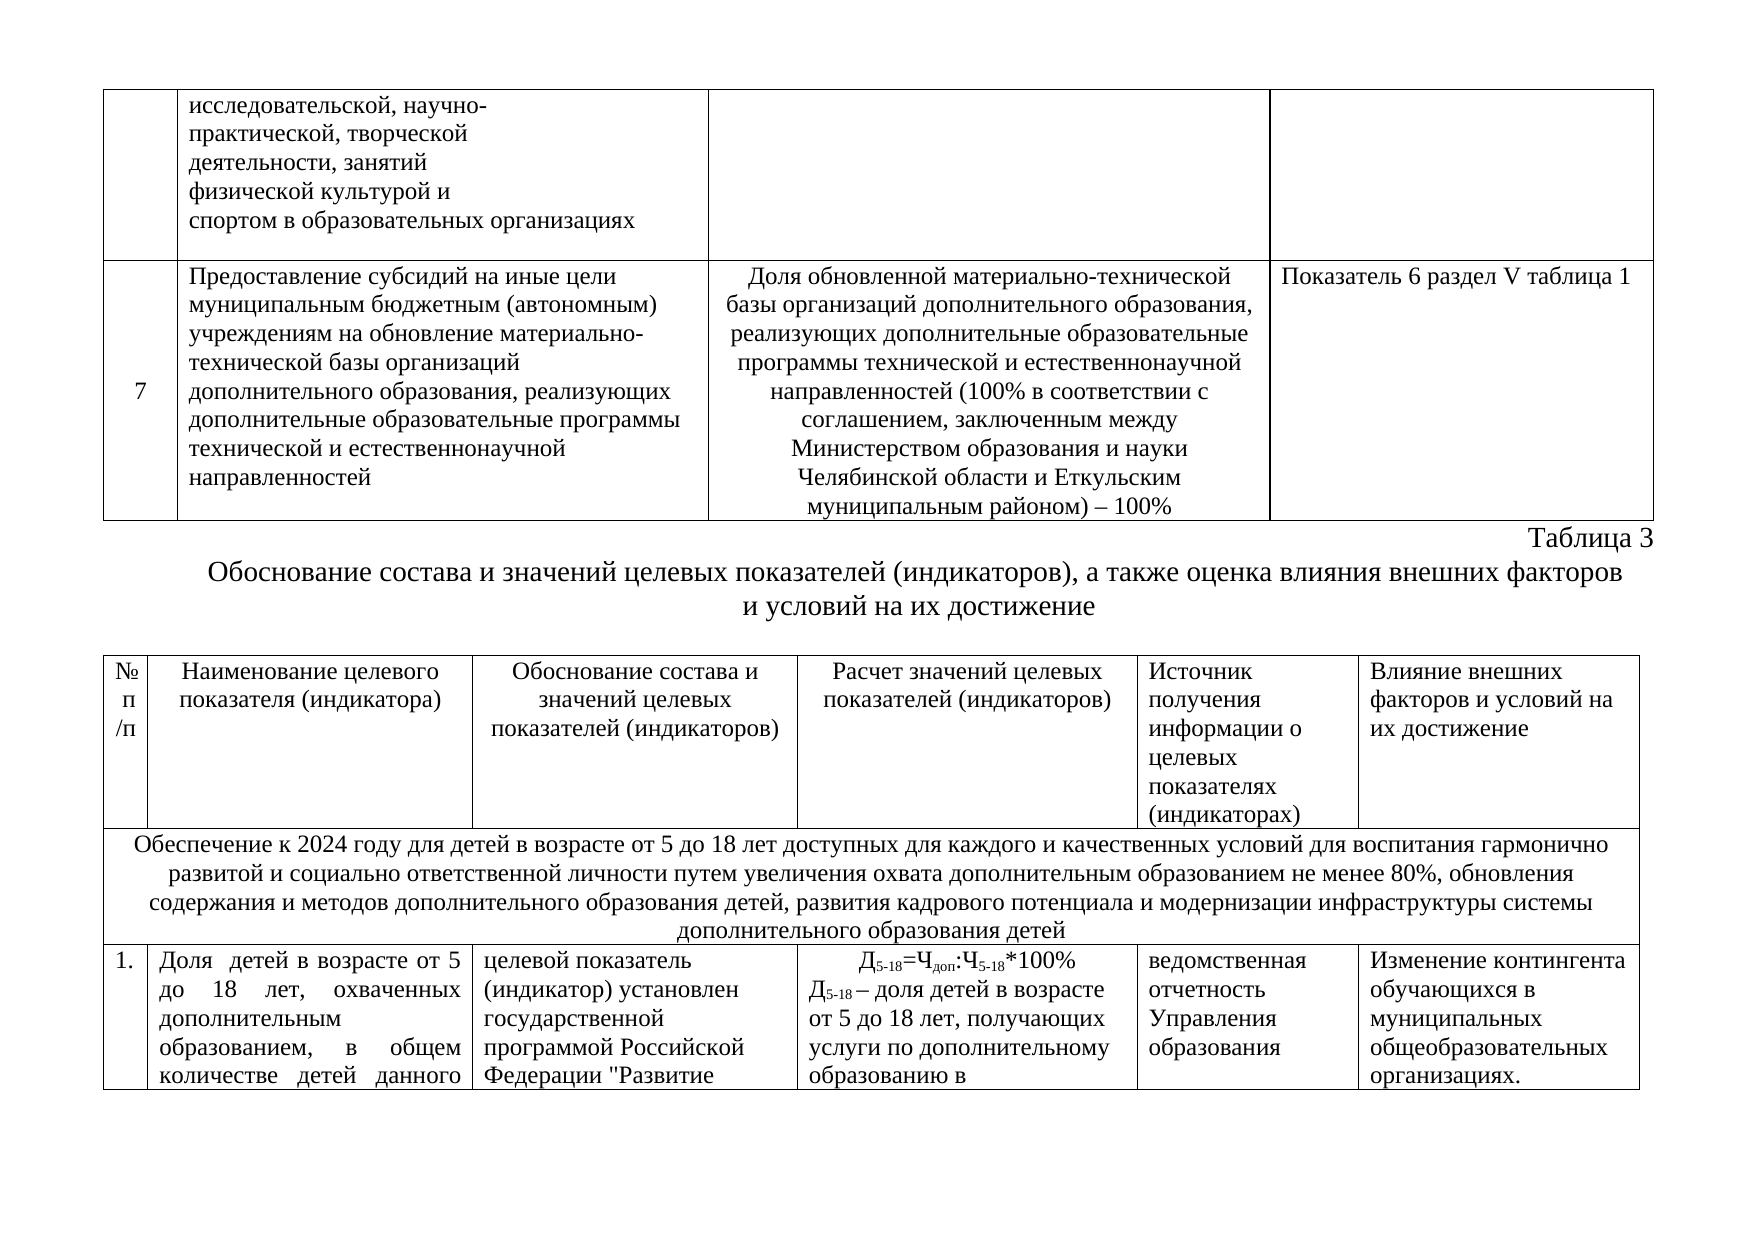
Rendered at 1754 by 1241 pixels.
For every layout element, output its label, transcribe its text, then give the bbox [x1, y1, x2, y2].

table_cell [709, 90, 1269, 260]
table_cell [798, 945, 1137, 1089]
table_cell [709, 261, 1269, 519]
text и условий на их достижение [103, 588, 1654, 621]
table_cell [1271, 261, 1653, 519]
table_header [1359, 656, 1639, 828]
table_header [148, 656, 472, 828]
text Обоснование состава и значений целевых показателей (индикаторов), а также оценка влияния внешних факторов [103, 554, 1654, 588]
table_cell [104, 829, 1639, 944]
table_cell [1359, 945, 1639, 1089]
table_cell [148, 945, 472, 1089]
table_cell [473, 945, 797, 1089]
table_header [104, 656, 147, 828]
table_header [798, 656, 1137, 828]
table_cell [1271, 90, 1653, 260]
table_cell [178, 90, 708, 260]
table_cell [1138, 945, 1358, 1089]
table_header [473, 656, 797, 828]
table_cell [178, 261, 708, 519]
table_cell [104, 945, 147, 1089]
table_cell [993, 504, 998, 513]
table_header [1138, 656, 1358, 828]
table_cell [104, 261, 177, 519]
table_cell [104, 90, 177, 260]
text Таблица 3 [103, 521, 1654, 554]
